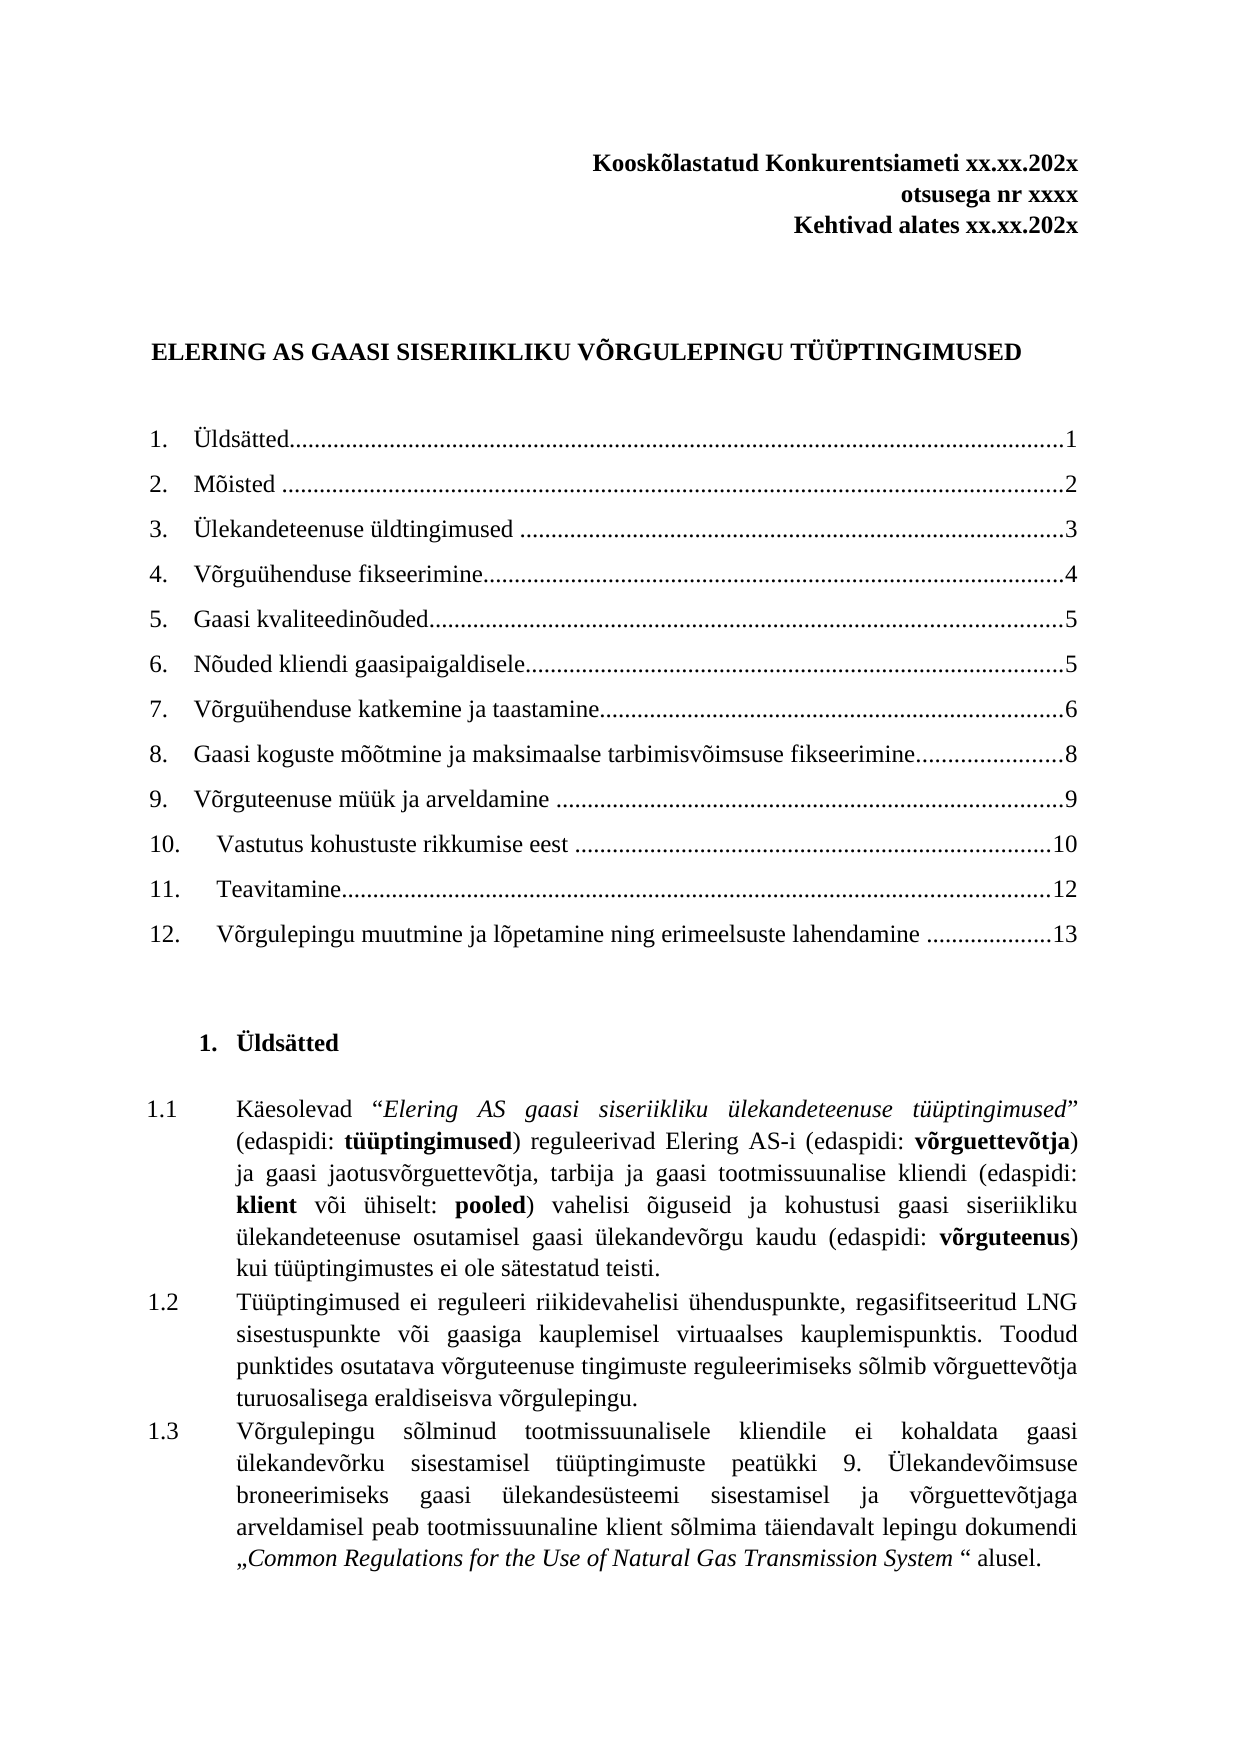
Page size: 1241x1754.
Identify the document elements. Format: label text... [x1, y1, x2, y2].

text 1.1 Käesolevad “Elering AS gaasi siseriikliku ülekandeteenuse tüüptingimused” (edaspidi: tüüptingimused) reguleerivad Elering AS-i (edaspidi: võrguettevõtja) ja gaasi jaotusvõrguettevõtja, tarbija ja gaasi tootmissuunalise kliendi (edaspidi: klient või ühiselt: pooled) vahelisi õiguseid ja kohustusi gaasi siseriikliku ülekandeteenuse osutamisel gaasi ülekandevõrgu kaudu (edaspidi: võrguteenus) kui tüüptingimustes ei ole sätestatud teisti. [146, 1094, 1078, 1282]
subtitle ELERING AS GAASI SISERIIKLIKU VÕRGULEPINGU TÜÜPTINGIMUSED [151, 337, 1078, 366]
subtitle Üldsätted [199, 1028, 1078, 1057]
text otsusega nr xxxx [147, 179, 1078, 208]
text 1.2 Tüüptingimused ei reguleeri riikidevahelisi ühenduspunkte, regasifitseeritud LNG sisestuspunkte või gaasiga kauplemisel virtuaalses kauplemispunktis. Toodud punktides osutatava võrguteenuse tingimuste reguleerimiseks sõlmib võrguettevõtja turuosalisega eraldiseisva võrgulepingu. [147, 1287, 1078, 1411]
text 1.3 Võrgulepingu sõlminud tootmissuunalisele kliendile ei kohaldata gaasi ülekandevõrku sisestamisel tüüptingimuste peatükki 9. Ülekandevõimsuse broneerimiseks gaasi ülekandesüsteemi sisestamisel ja võrguettevõtjaga arveldamisel peab tootmissuunaline klient sõlmima täiendavalt lepingu dokumendi „Common Regulations for the Use of Natural Gas Transmission System “ alusel. [147, 1416, 1078, 1572]
text Kehtivad alates xx.xx.202x [147, 210, 1078, 239]
text Kooskõlastatud Konkurentsiameti xx.xx.202x [147, 148, 1078, 177]
